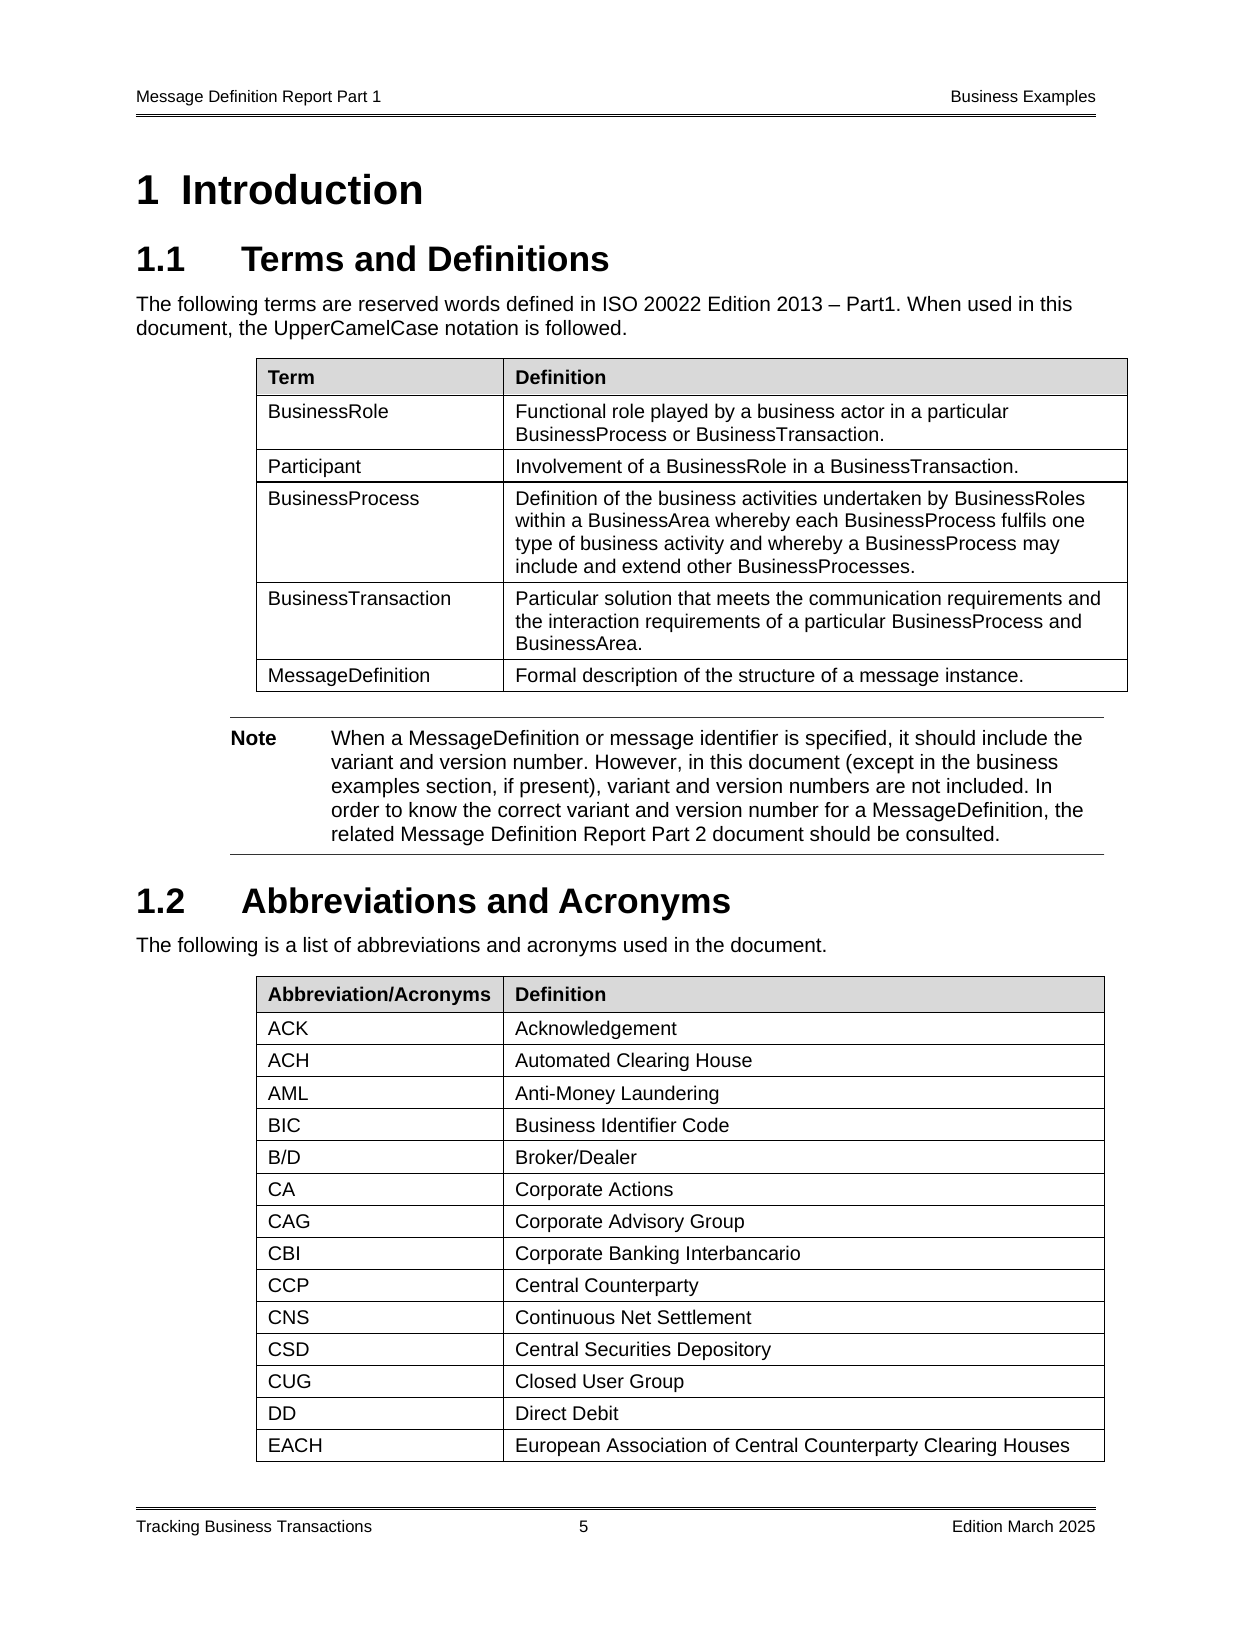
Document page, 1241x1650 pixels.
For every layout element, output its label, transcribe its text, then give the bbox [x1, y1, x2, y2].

table_cell Particular solution that meets the communication requirements and the interaction requirements of a particular BusinessProcess and BusinessArea. [504, 583, 1127, 659]
table_cell Corporate Banking Interbancario [504, 1238, 1104, 1269]
table_cell BusinessProcess [257, 483, 503, 582]
table_cell CA [257, 1174, 503, 1204]
text When a MessageDefinition or message identifier is specified, it should include the variant and version number. However, in this document (except in the business examples section, if present), variant and version numbers are not included. In order to know the correct variant and version number for a MessageDefinition, the related Message Definition Report Part 2 document should be consulted. [230, 718, 1104, 854]
table_cell Functional role played by a business actor in a particular BusinessProcess or BusinessTransaction. [504, 396, 1127, 449]
table_cell ACK [257, 1013, 503, 1044]
table_cell Anti-Money Laundering [504, 1077, 1104, 1108]
table_cell CSD [257, 1334, 503, 1365]
table_cell European Association of Central Counterparty Clearing Houses [504, 1430, 1104, 1461]
table_cell CUG [257, 1366, 503, 1397]
table_cell Closed User Group [504, 1366, 1104, 1397]
table_cell Continuous Net Settlement [504, 1302, 1104, 1333]
table_cell CBI [257, 1238, 503, 1269]
subtitle Abbreviations and Acronyms [136, 880, 1104, 921]
table_cell DD [257, 1398, 503, 1429]
table_cell CCP [257, 1270, 503, 1301]
table_cell BusinessTransaction [257, 583, 503, 659]
table_cell Involvement of a BusinessRole in a BusinessTransaction. [504, 450, 1127, 481]
table_header Definition [504, 977, 1104, 1012]
table_cell Corporate Actions [504, 1174, 1104, 1204]
table_cell Business Identifier Code [504, 1109, 1104, 1140]
table_header Term [257, 359, 503, 394]
table_cell ACH [257, 1045, 503, 1076]
table_cell B/D [257, 1141, 503, 1172]
text The following terms are reserved words defined in ISO 20022 Edition 2013 – Part1. When used in this document, the UpperCamelCase notation is followed. [136, 292, 1104, 339]
table_cell Central Securities Depository [504, 1334, 1104, 1365]
table_cell Direct Debit [504, 1398, 1104, 1429]
table_cell Definition of the business activities undertaken by BusinessRoles within a BusinessArea whereby each BusinessProcess fulfils one type of business activity and whereby a BusinessProcess may include and extend other BusinessProcesses. [504, 483, 1127, 582]
table_cell Broker/Dealer [504, 1141, 1104, 1172]
subtitle Introduction [136, 166, 1104, 213]
table_cell Central Counterparty [504, 1270, 1104, 1301]
table_cell AML [257, 1077, 503, 1108]
text The following is a list of abbreviations and acronyms used in the document. [136, 933, 1104, 957]
table_cell BusinessRole [257, 396, 503, 449]
table_cell BIC [257, 1109, 503, 1140]
subtitle Terms and Definitions [136, 238, 1104, 279]
table_cell MessageDefinition [257, 660, 503, 691]
table_header Definition [504, 359, 1127, 394]
table_cell Participant [257, 450, 503, 481]
table_cell CAG [257, 1206, 503, 1237]
table_cell CNS [257, 1302, 503, 1333]
table_cell Automated Clearing House [504, 1045, 1104, 1076]
table_cell Formal description of the structure of a message instance. [504, 660, 1127, 691]
table_cell Corporate Advisory Group [504, 1206, 1104, 1237]
table_cell EACH [257, 1430, 503, 1461]
table_cell Acknowledgement [504, 1013, 1104, 1044]
table_header Abbreviation/Acronyms [257, 977, 503, 1012]
